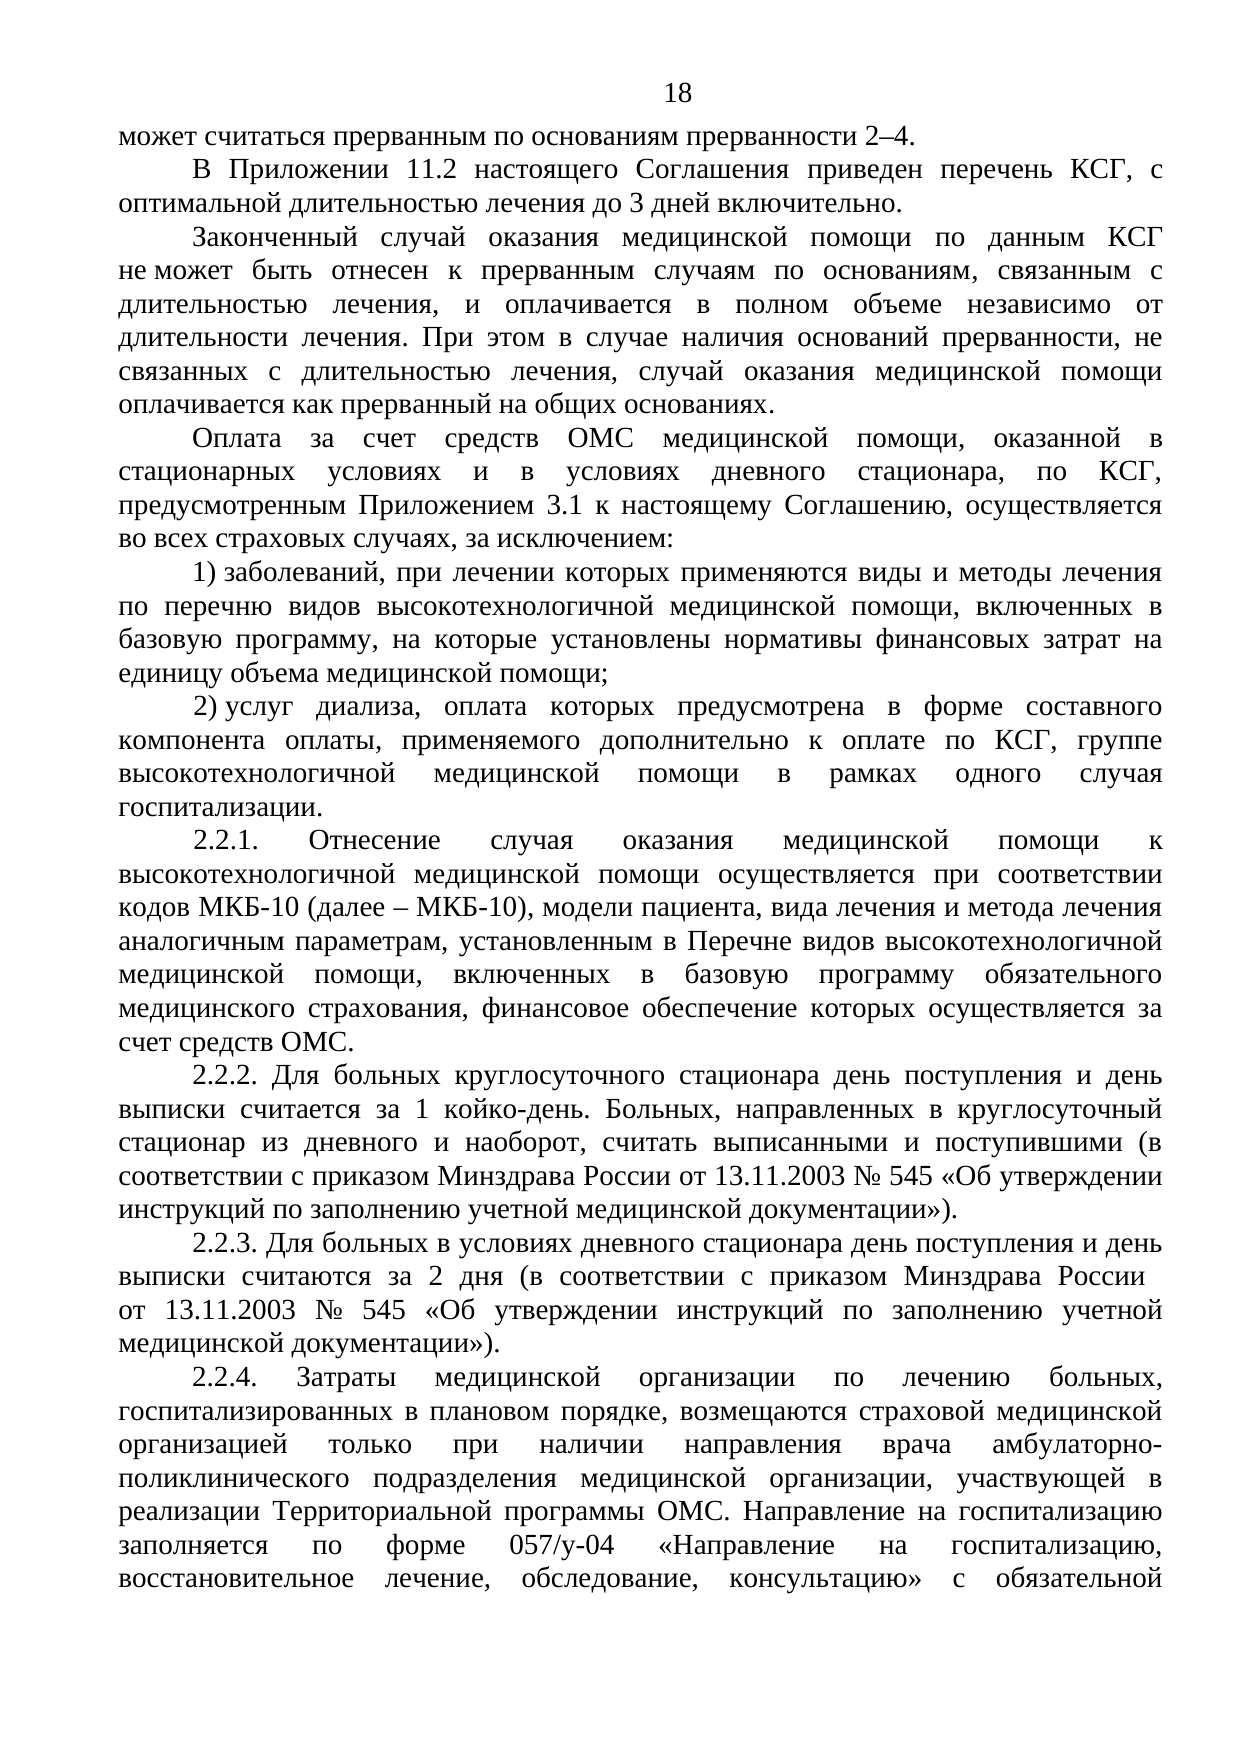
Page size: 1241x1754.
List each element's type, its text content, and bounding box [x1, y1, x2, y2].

text В Приложении 11.2 настоящего Соглашения приведен перечень КСГ, с оптимальной длительностью лечения до 3 дней включительно. [118, 152, 1163, 219]
text 2.2.1. Отнесение случая оказания медицинской помощи к высокотехнологичной медицинской помощи осуществляется при соответствии кодов МКБ-10 (далее – МКБ-10), модели пациента, вида лечения и метода лечения аналогичным параметрам, установленным в Перечне видов высокотехнологичной медицинской помощи, включенных в базовую программу обязательного медицинского страхования, финансовое обеспечение которых осуществляется за счет средств ОМС. [118, 822, 1163, 1057]
text 2.2.3. Для больных в условиях дневного стационара день поступления и день выписки считаются за 2 дня (в соответствии с приказом Минздрава России от 13.11.2003 № 545 «Об утверждении инструкций по заполнению учетной медицинской документации»). [118, 1225, 1163, 1359]
text Законченный случай оказания медицинской помощи по данным КСГ не может быть отнесен к прерванным случаям по основаниям, связанным с длительностью лечения, и оплачивается в полном объеме независимо от длительности лечения. При этом в случае наличия оснований прерванности, не связанных с длительностью лечения, случай оказания медицинской помощи оплачивается как прерванный на общих основаниях. [118, 219, 1163, 420]
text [118, 1359, 1163, 1594]
text 1) заболеваний, при лечении которых применяются виды и методы лечения по перечню видов высокотехнологичной медицинской помощи, включенных в базовую программу, на которые установлены нормативы финансовых затрат на единицу объема медицинской помощи; [118, 554, 1163, 688]
text Оплата за счет средств ОМС медицинской помощи, оказанной в стационарных условиях и в условиях дневного стационара, по КСГ, предусмотренным Приложением 3.1 к настоящему Соглашению, осуществляется во всех страховых случаях, за исключением: [118, 420, 1163, 554]
text 2) услуг диализа, оплата которых предусмотрена в форме составного компонента оплаты, применяемого дополнительно к оплате по КСГ, группе высокотехнологичной медицинской помощи в рамках одного случая госпитализации. [118, 688, 1163, 822]
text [118, 118, 1163, 152]
text 2.2.2. Для больных круглосуточного стационара день поступления и день выписки считается за 1 койко-день. Больных, направленных в круглосуточный стационар из дневного и наоборот, считать выписанными и поступившими (в соответствии с приказом Минздрава России от 13.11.2003 № 545 «Об утверждении инструкций по заполнению учетной медицинской документации»). [118, 1057, 1163, 1225]
